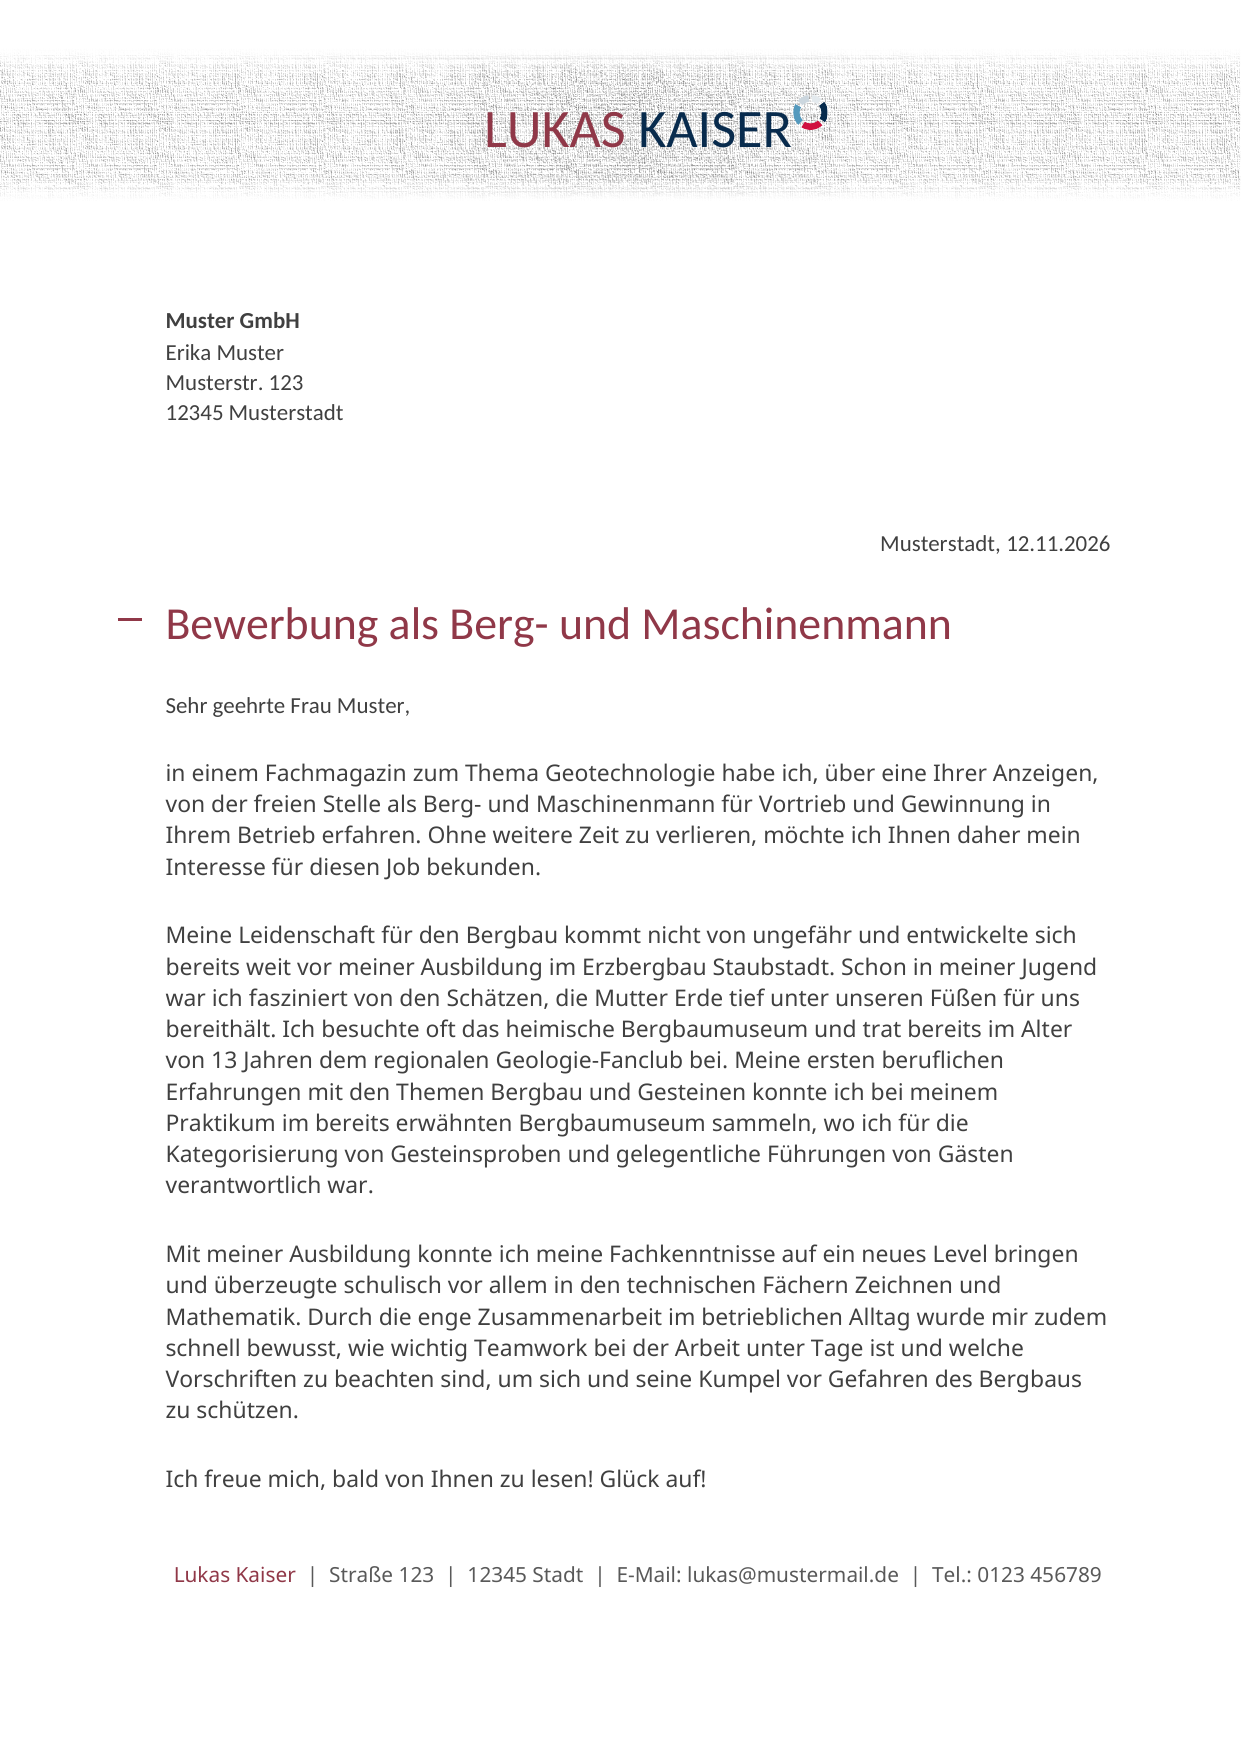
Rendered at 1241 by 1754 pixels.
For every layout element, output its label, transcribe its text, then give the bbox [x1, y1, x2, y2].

picture [0, 76, 1241, 175]
text Muster GmbH [165, 306, 1110, 334]
text Musterstadt, 16.11.2018 [165, 529, 1110, 557]
text in einem Fachmagazin zum Thema Geotechnologie habe ich, über eine Ihrer Anzeigen, von der freien Stelle als Berg- und Maschinenmann für Vortrieb und Gewinnung in Ihrem Betrieb erfahren. Ohne weitere Zeit zu verlieren, möchte ich Ihnen daher mein Interesse für diesen Job bekunden. [165, 757, 1110, 882]
subtitle Bewerbung als Berg- und Maschinenmann [165, 595, 1110, 651]
text Mit meiner Ausbildung konnte ich meine Fachkenntnisse auf ein neues Level bringen und überzeugte schulisch vor allem in den technischen Fächern Zeichnen und Mathematik. Durch die enge Zusammenarbeit im betrieblichen Alltag wurde mir zudem schnell bewusst, wie wichtig Teamwork bei der Arbeit unter Tage ist und welche Vorschriften zu beachten sind, um sich und seine Kumpel vor Gefahren des Bergbaus zu schützen. [165, 1238, 1110, 1425]
text 12345 Musterstadt [165, 398, 1110, 426]
text Sehr geehrte Frau Muster, [165, 691, 1110, 719]
text Musterstr. 123 [165, 368, 1110, 396]
text Meine Leidenschaft für den Bergbau kommt nicht von ungefähr und entwickelte sich bereits weit vor meiner Ausbildung im Erzbergbau Staubstadt. Schon in meiner Jugend war ich fasziniert von den Schätzen, die Mutter Erde tief unter unseren Füßen für uns bereithält. Ich besuchte oft das heimische Bergbaumuseum und trat bereits im Alter von 13 Jahren dem regionalen Geologie-Fanclub bei. Meine ersten beruflichen Erfahrungen mit den Themen Bergbau und Gesteinen konnte ich bei meinem Praktikum im bereits erwähnten Bergbaumuseum sammeln, wo ich für die Kategorisierung von Gesteinsproben und gelegentliche Führungen von Gästen verantwortlich war. [165, 919, 1110, 1200]
text Erika Muster [165, 338, 1110, 366]
text Ich freue mich, bald von Ihnen zu lesen! Glück auf! [165, 1463, 1110, 1494]
